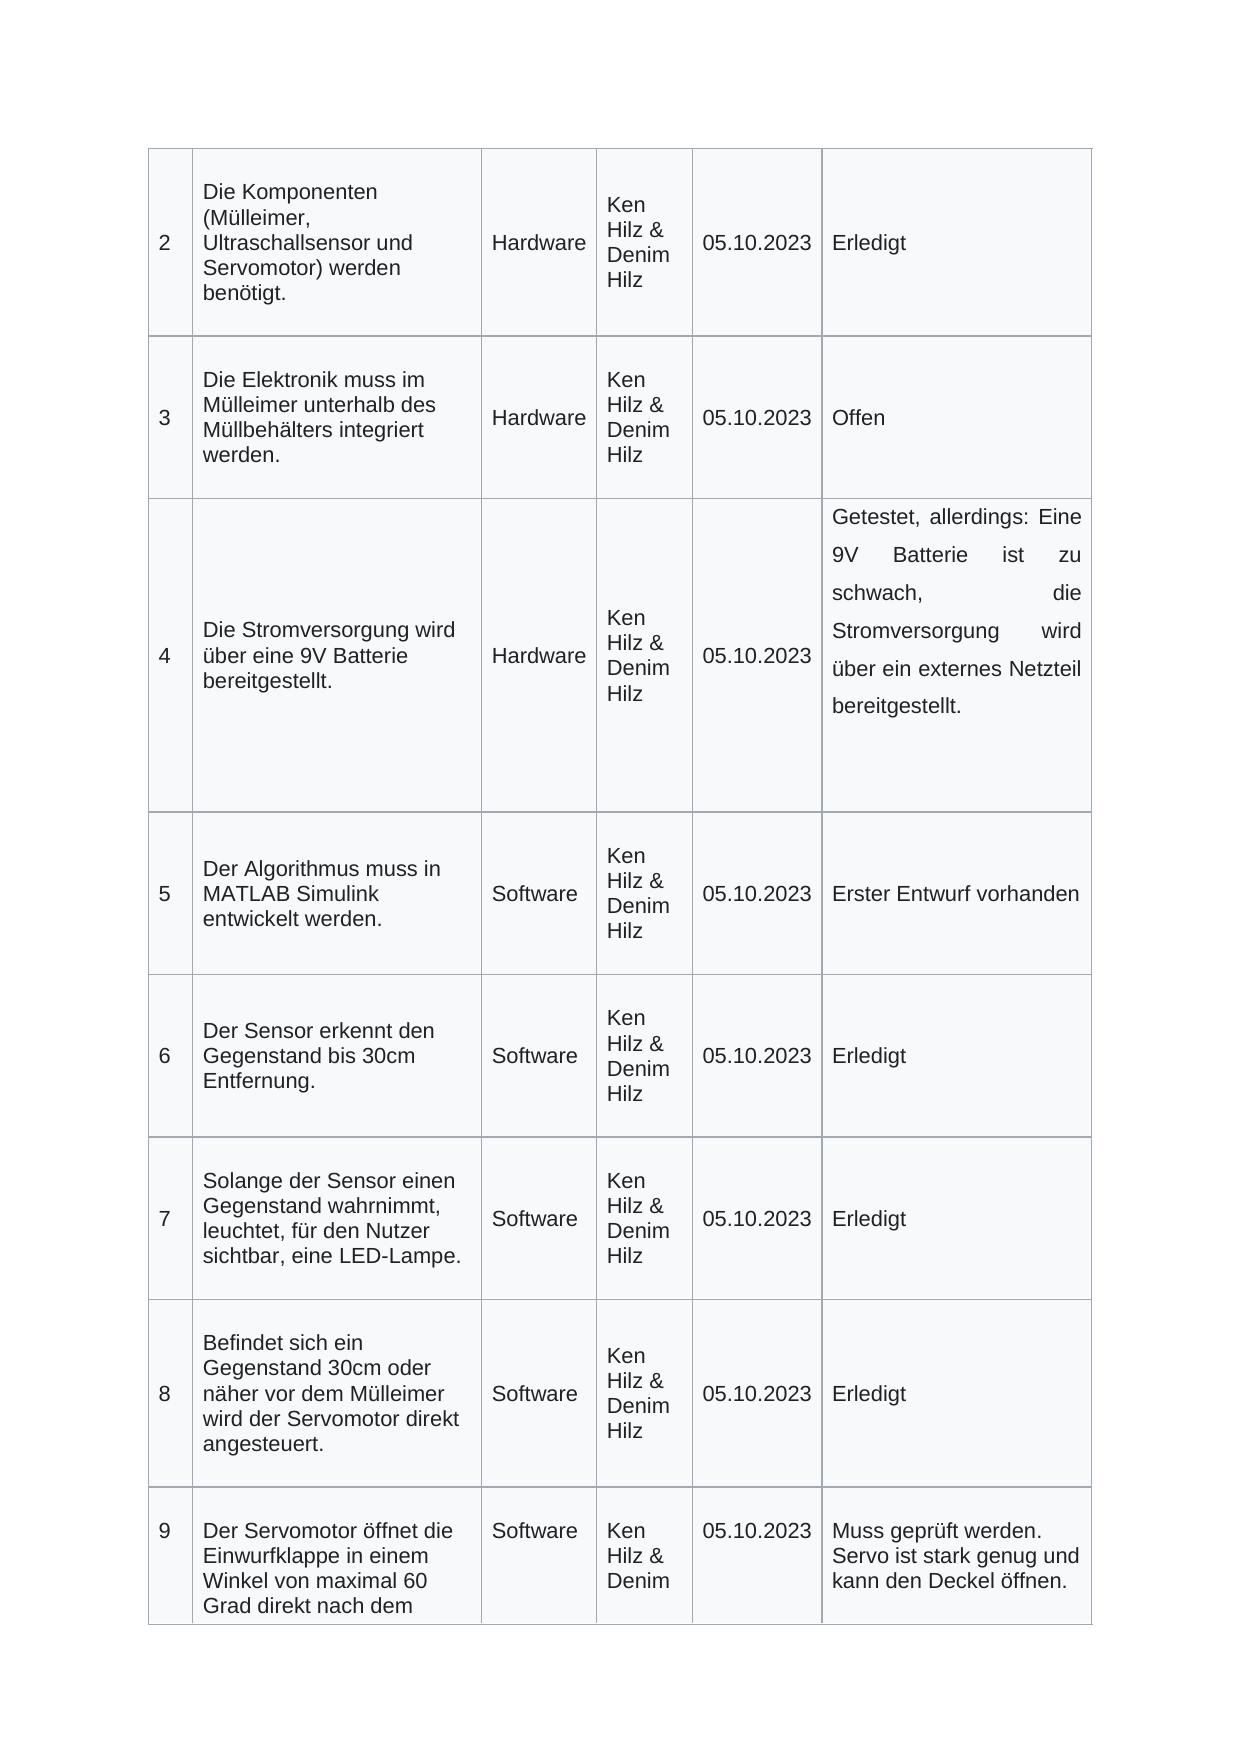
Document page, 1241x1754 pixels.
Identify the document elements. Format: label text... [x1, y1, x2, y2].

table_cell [597, 149, 692, 335]
table_cell Getestet, allerdings: Eine 9V Batterie ist zu schwach, die Stromversorgung wird über ein externes Netzteil bereitgestellt. [823, 499, 1091, 811]
table_cell 2 [149, 149, 192, 335]
table_cell Befindet sich ein Gegenstand 30cm oder näher vor dem Mülleimer wird der Servomotor direkt angesteuert. [193, 1300, 481, 1486]
table_cell Erster Entwurf vorhanden [823, 813, 1091, 974]
table_cell 05.10.2023 [693, 813, 821, 974]
table_cell Solange der Sensor einen Gegenstand wahrnimmt, leuchtet, für den Nutzer sichtbar, eine LED-Lampe. [193, 1138, 481, 1298]
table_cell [597, 1488, 692, 1623]
table_cell Die Stromversorgung wird über eine 9V Batterie bereitgestellt. [193, 499, 481, 811]
table_cell 9 [149, 1488, 192, 1623]
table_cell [823, 1488, 1091, 1623]
table_cell Erledigt [823, 149, 1091, 335]
table_cell Der Sensor erkennt den Gegenstand bis 30cm Entfernung. [193, 975, 481, 1136]
table_cell 05.10.2023 [693, 499, 821, 811]
table_cell Hardware [482, 149, 596, 335]
table_cell 05.10.2023 [693, 337, 821, 498]
table_cell Die Elektronik muss im Mülleimer unterhalb des Müllbehälters integriert werden. [193, 337, 481, 498]
table_cell 7 [149, 1138, 192, 1298]
table_cell Die Komponenten (Mülleimer, Ultraschallsensor und Servomotor) werden benötigt. [193, 149, 481, 335]
table_cell Software [482, 1488, 596, 1623]
table_cell Software [482, 1300, 596, 1486]
table_cell 6 [149, 975, 192, 1136]
table_cell 3 [149, 337, 192, 498]
table_cell 05.10.2023 [693, 1138, 821, 1298]
table_cell Ken Hilz & Denim Hilz [597, 975, 692, 1136]
table_cell 05.10.2023 [693, 1488, 821, 1623]
table_cell 05.10.2023 [693, 975, 821, 1136]
table_cell Software [482, 813, 596, 974]
table_cell Hardware [482, 499, 596, 811]
table_cell Offen [823, 337, 1091, 498]
table_cell Ken Hilz & Denim Hilz [597, 499, 692, 811]
table_cell Software [482, 975, 596, 1136]
table_cell 8 [149, 1300, 192, 1486]
table_cell 5 [149, 813, 192, 974]
table_cell Erledigt [823, 1138, 1091, 1298]
table_cell 05.10.2023 [693, 149, 821, 335]
table_cell 05.10.2023 [693, 1300, 821, 1486]
table_cell Hardware [482, 337, 596, 498]
table_cell Ken Hilz & Denim Hilz [597, 813, 692, 974]
table_cell Ken Hilz & Denim Hilz [597, 337, 692, 498]
table_cell 4 [149, 499, 192, 811]
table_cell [193, 1488, 481, 1623]
table_cell Ken Hilz & Denim Hilz [597, 1138, 692, 1298]
table_cell Erledigt [823, 975, 1091, 1136]
table_cell Der Algorithmus muss in MATLAB Simulink entwickelt werden. [193, 813, 481, 974]
table_cell Erledigt [823, 1300, 1091, 1486]
table_cell Software [482, 1138, 596, 1298]
table_cell Ken Hilz & Denim Hilz [597, 1300, 692, 1486]
